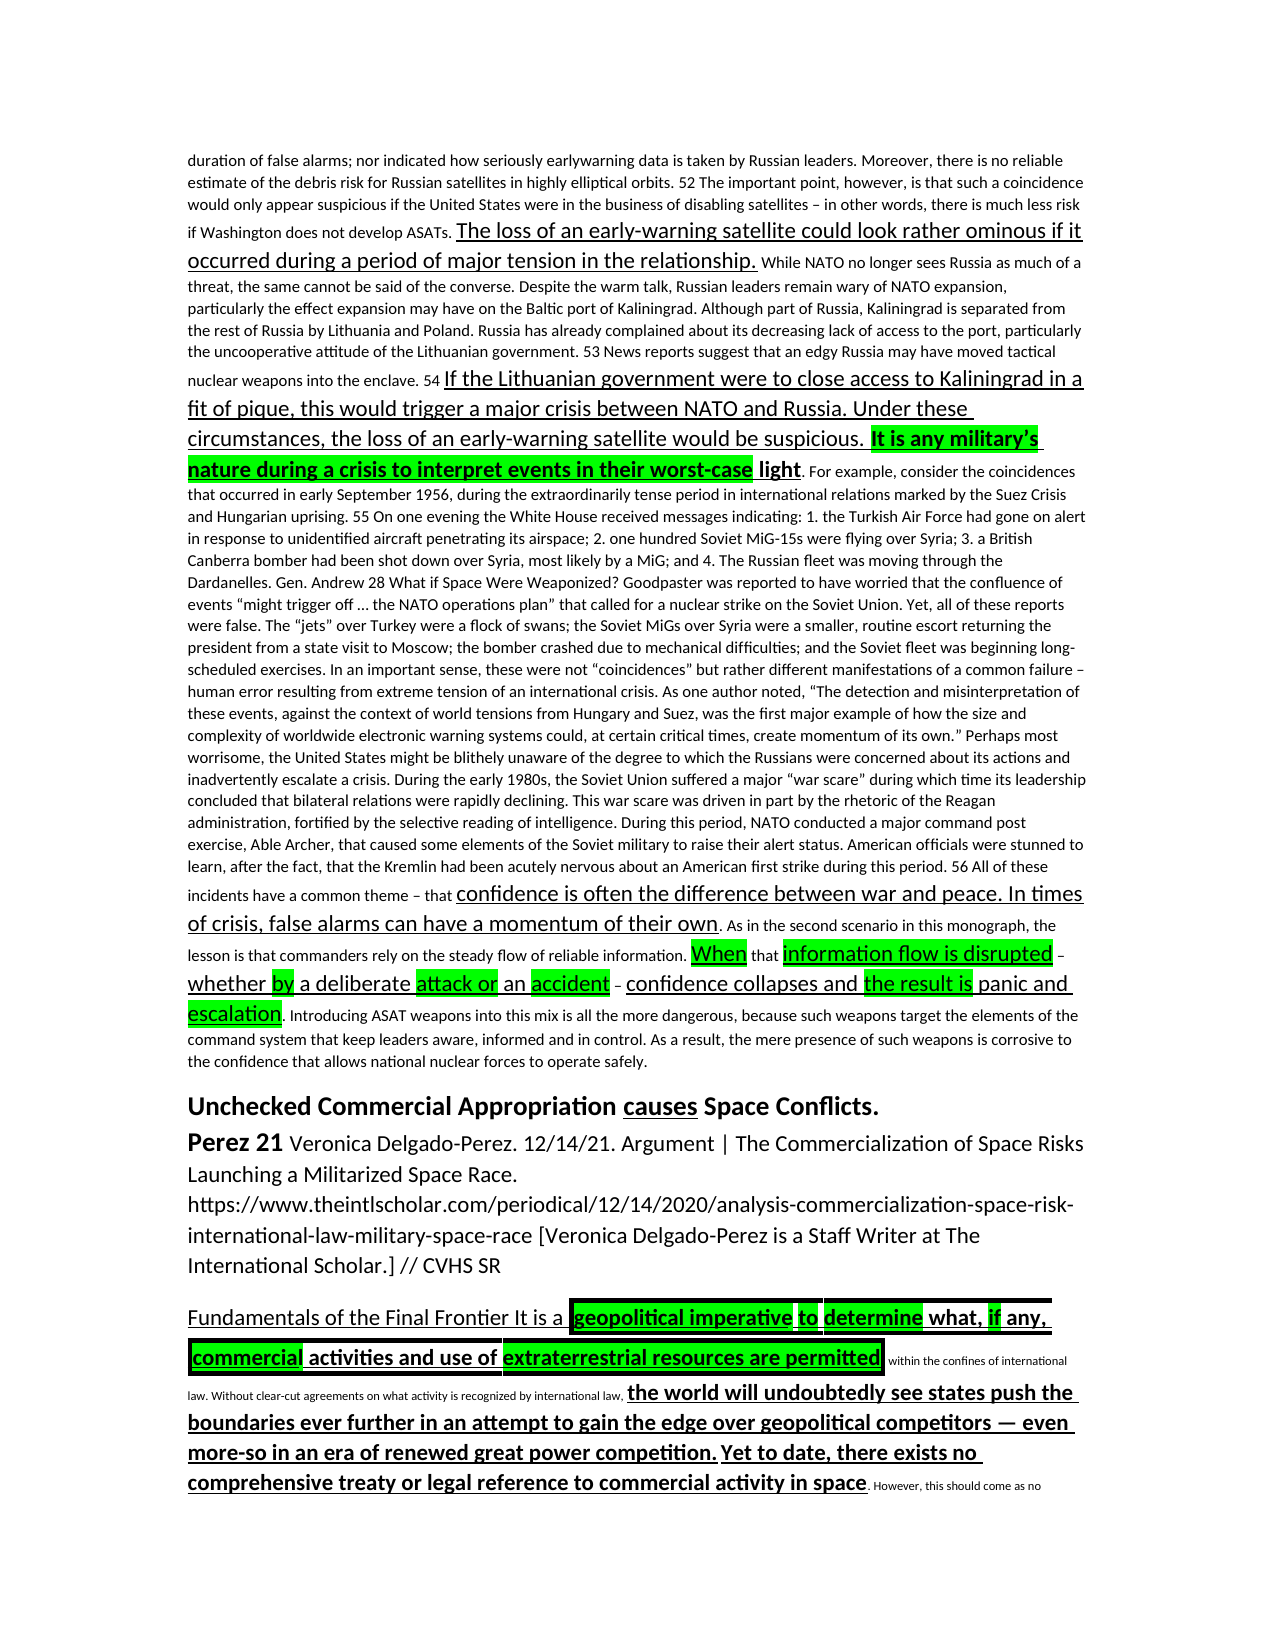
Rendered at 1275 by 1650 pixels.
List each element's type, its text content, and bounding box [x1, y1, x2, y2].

text Perez 21 Veronica Delgado-Perez. 12/14/21. Argument | The Commercialization of Space Risks Launching a Militarized Space Race. https://www.theintlscholar.com/periodical/12/14/2020/analysis-commercialization-space-risk-international-law-military-space-race [Veronica Delgado-Perez is a Staff Writer at The International Scholar.] // CVHS SR [187, 1125, 1087, 1279]
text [187, 150, 1087, 1071]
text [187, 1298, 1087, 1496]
subtitle Unchecked Commercial Appropriation causes Space Conflicts. [187, 1089, 1087, 1123]
